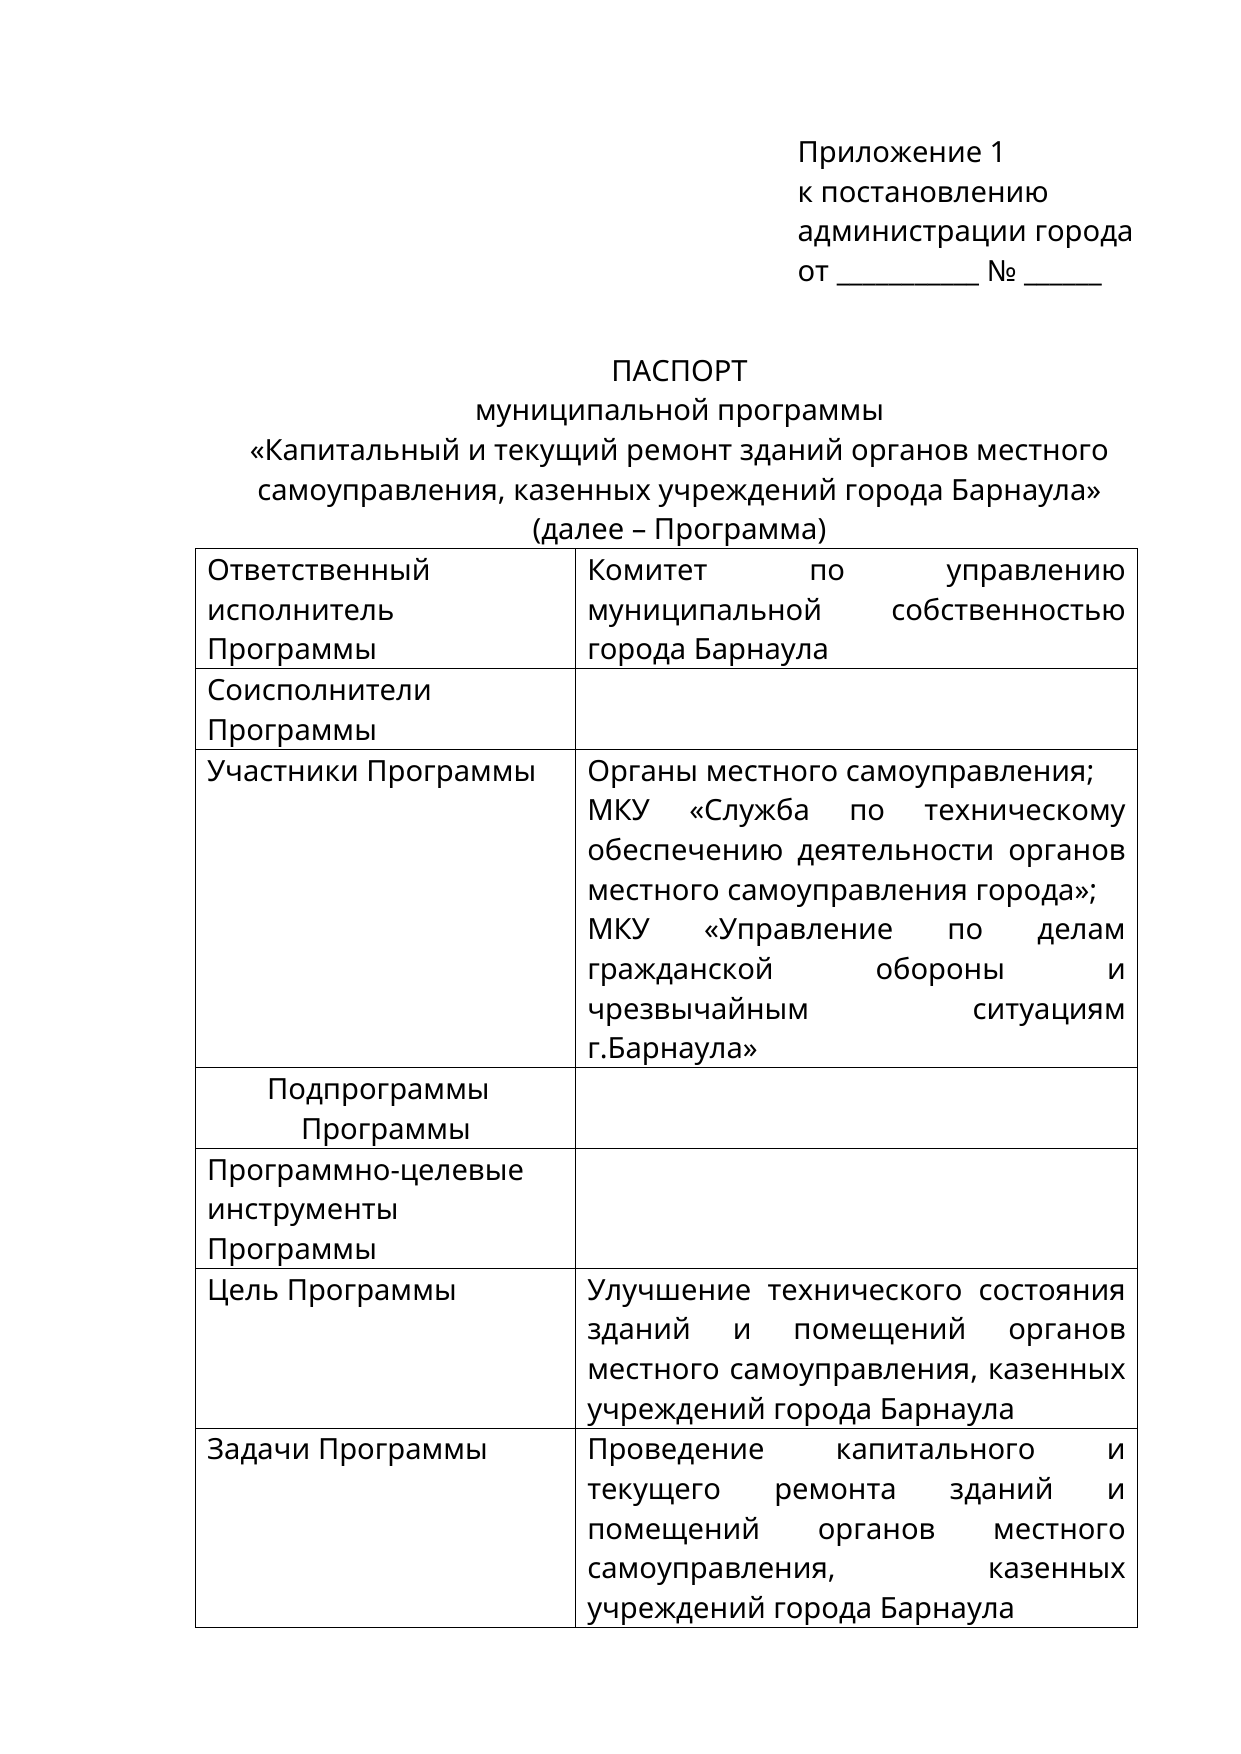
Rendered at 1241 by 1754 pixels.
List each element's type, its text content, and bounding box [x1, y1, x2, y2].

text муниципальной программы [207, 389, 1152, 429]
table_cell Задачи Программы [196, 1429, 575, 1627]
table_header Ответственный исполнитель Программы [196, 549, 575, 668]
text ПАСПОРТ [207, 350, 1152, 389]
table_cell Соисполнители Программы [196, 669, 575, 749]
table_cell Цель Программы [196, 1269, 575, 1428]
text Приложение 1 [797, 131, 1152, 171]
table_cell [576, 669, 1137, 749]
table_cell Подпрограммы Программы [196, 1068, 575, 1148]
text «Капитальный и текущий ремонт зданий органов местного самоуправления, казенных учреждений города Барнаула» [207, 429, 1152, 508]
table_header Комитет по управлению муниципальной собственностью города Барнаула [576, 549, 1137, 668]
text от ___________ № ______ [797, 250, 1152, 290]
table_cell Участники Программы [196, 750, 575, 1067]
table_cell Улучшение технического состояния зданий и помещений органов местного самоуправления, казенных учреждений города Барнаула [576, 1269, 1137, 1428]
table_cell [576, 1149, 1137, 1268]
text администрации города [797, 211, 1152, 250]
table_cell Органы местного самоуправления; МКУ «Служба по техническому обеспечению деятельности органов местного самоуправления города»; МКУ «Управление по делам гражданской обороны и чрезвычайным ситуациям г.Барнаула» [576, 750, 1137, 1067]
text (далее – Программа) [207, 508, 1152, 548]
table_cell Программно-целевые инструменты Программы [196, 1149, 575, 1268]
table_cell [576, 1068, 1137, 1148]
text к постановлению [797, 171, 1152, 211]
table_cell Проведение капитального и текущего ремонта зданий и помещений органов местного самоуправления, казенных учреждений города Барнаула [576, 1429, 1137, 1627]
